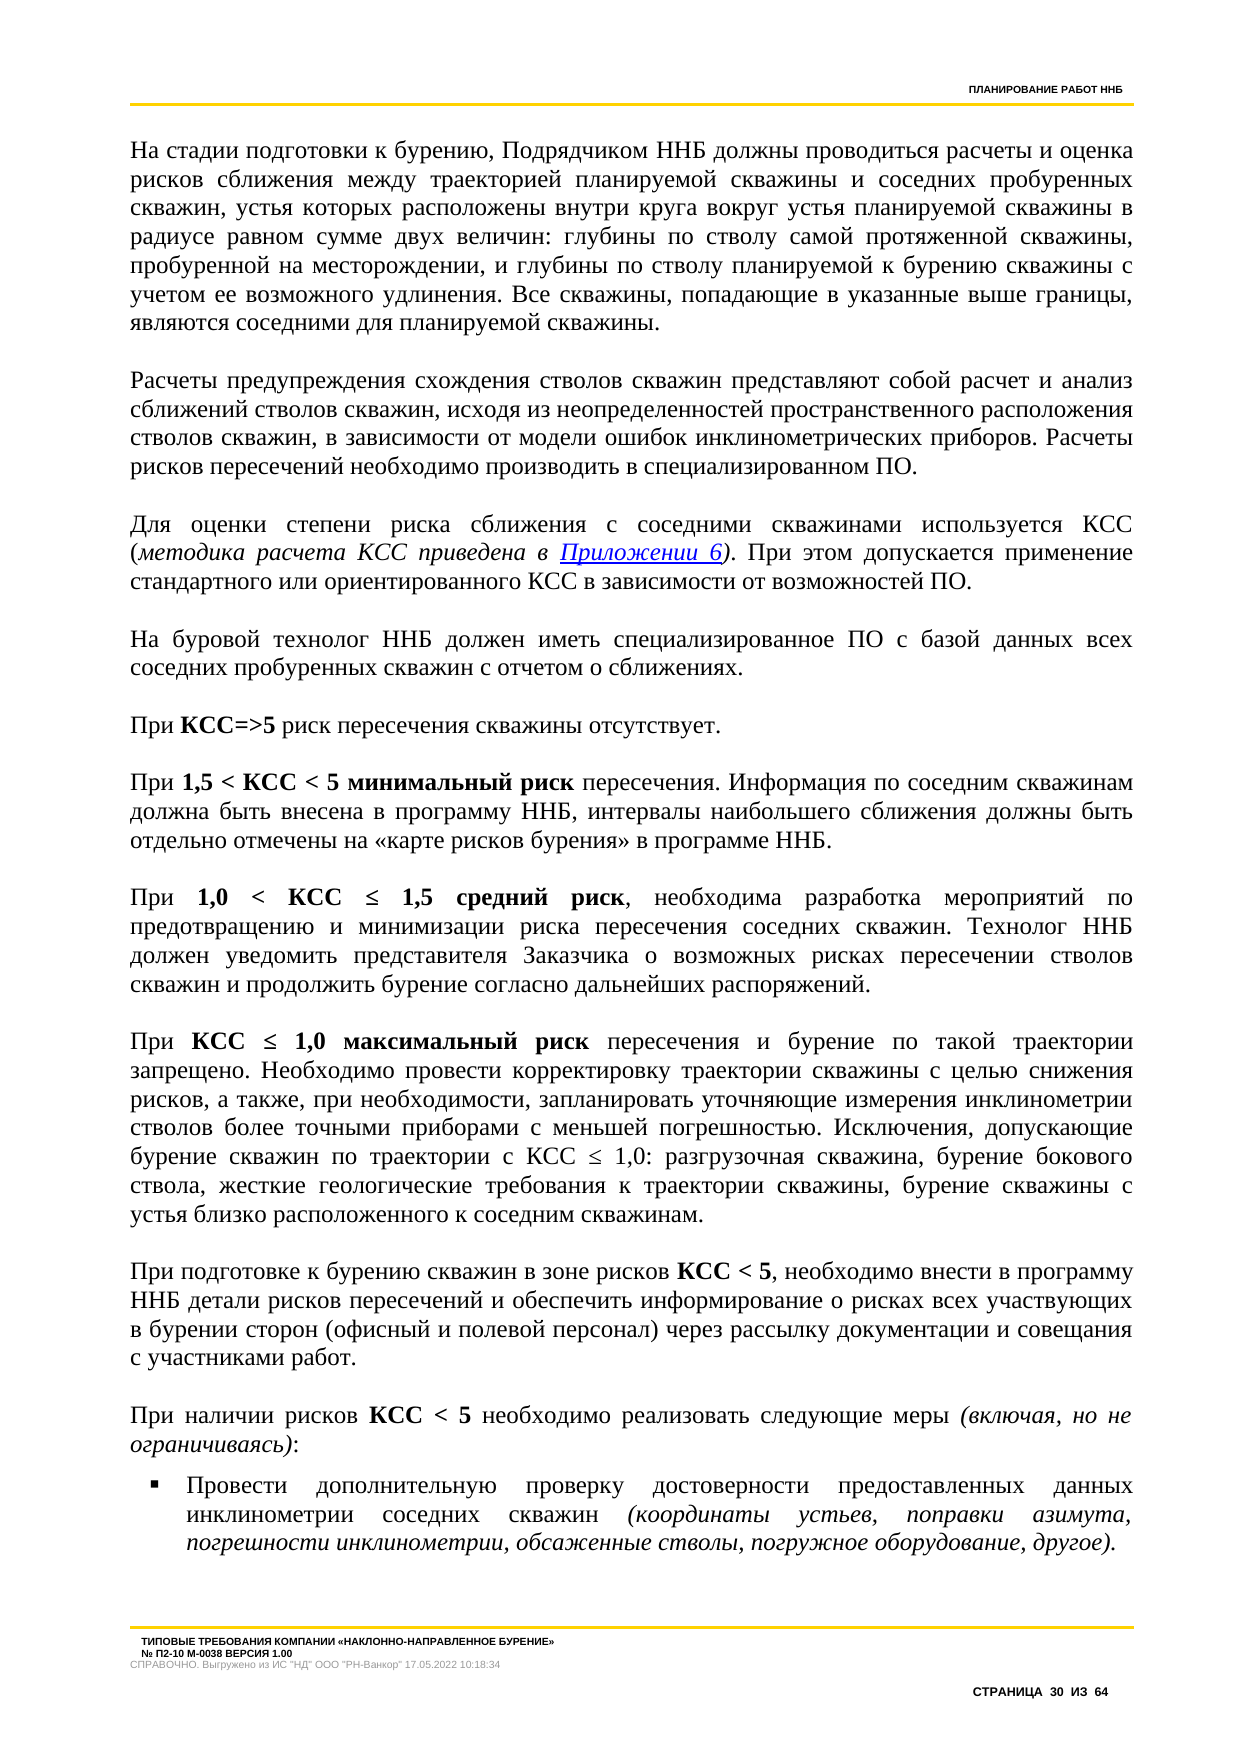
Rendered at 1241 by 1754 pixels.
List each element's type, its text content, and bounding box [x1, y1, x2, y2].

text При 1,5 < КСС < 5 минимальный риск пересечения. Информация по соседним скважинам должна быть внесена в программу ННБ, интервалы наибольшего сближения должны быть отдельно отмечены на «карте рисков бурения» в программе ННБ. [130, 767, 1134, 854]
text При КСС ≤ 1,0 максимальный риск пересечения и бурение по такой траектории запрещено. Необходимо провести корректировку траектории скважины с целью снижения рисков, а также, при необходимости, запланировать уточняющие измерения инклинометрии стволов более точными приборами с меньшей погрешностью. Исключения, допускающие бурение скважин по траектории с КСС ≤ 1,0: разгрузочная скважина, бурение бокового ствола, жесткие геологические требования к траектории скважины, бурение скважины с устья близко расположенного к соседним скважинам. [130, 1026, 1134, 1227]
text Расчеты предупреждения схождения стволов скважин представляют собой расчет и анализ сближений стволов скважин, исходя из неопределенностей пространственного расположения стволов скважин, в зависимости от модели ошибок инклинометрических приборов. Расчеты рисков пересечений необходимо производить в специализированном ПО. [130, 365, 1134, 480]
text Для оценки степени риска сближения с соседними скважинами используется КСС (методика расчета КСС приведена в Приложении 6). При этом допускается применение стандартного или ориентированного КСС в зависимости от возможностей ПО. [130, 509, 1134, 595]
text На буровой технолог ННБ должен иметь специализированное ПО с базой данных всех соседних пробуренных скважин с отчетом о сближениях. [130, 624, 1134, 681]
text При КСС=>5 риск пересечения скважины отсутствует. [130, 710, 1134, 739]
text При 1,0 < КСС ≤ 1,5 средний риск, необходима разработка мероприятий по предотвращению и минимизации риска пересечения соседних скважин. Технолог ННБ должен уведомить представителя Заказчика о возможных рисках пересечении стволов скважин и продолжить бурение согласно дальнейших распоряжений. [130, 882, 1134, 997]
text На стадии подготовки к бурению, Подрядчиком ННБ должны проводиться расчеты и оценка рисков сближения между траекторией планируемой скважины и соседних пробуренных скважин, устья которых расположены внутри круга вокруг устья планируемой скважины в радиусе равном сумме двух величин: глубины по стволу самой протяженной скважины, пробуренной на месторождении, и глубины по стволу планируемой к бурению скважины с учетом ее возможного удлинения. Все скважины, попадающие в указанные выше границы, являются соседними для планируемой скважины. [130, 135, 1134, 336]
text При наличии рисков КСС < 5 необходимо реализовать следующие меры (включая, но не ограничиваясь): [130, 1400, 1134, 1457]
list Провести дополнительную проверку достоверности предоставленных данных инклинометрии соседних скважин (координаты устьев, поправки азимута, погрешности инклинометрии, обсаженные стволы, погружное оборудование, другое). [149, 1470, 1134, 1556]
text При подготовке к бурению скважин в зоне рисков КСС < 5, необходимо внести в программу ННБ детали рисков пересечений и обеспечить информирование о рисках всех участвующих в бурении сторон (офисный и полевой персонал) через рассылку документации и совещания с участниками работ. [130, 1256, 1134, 1371]
